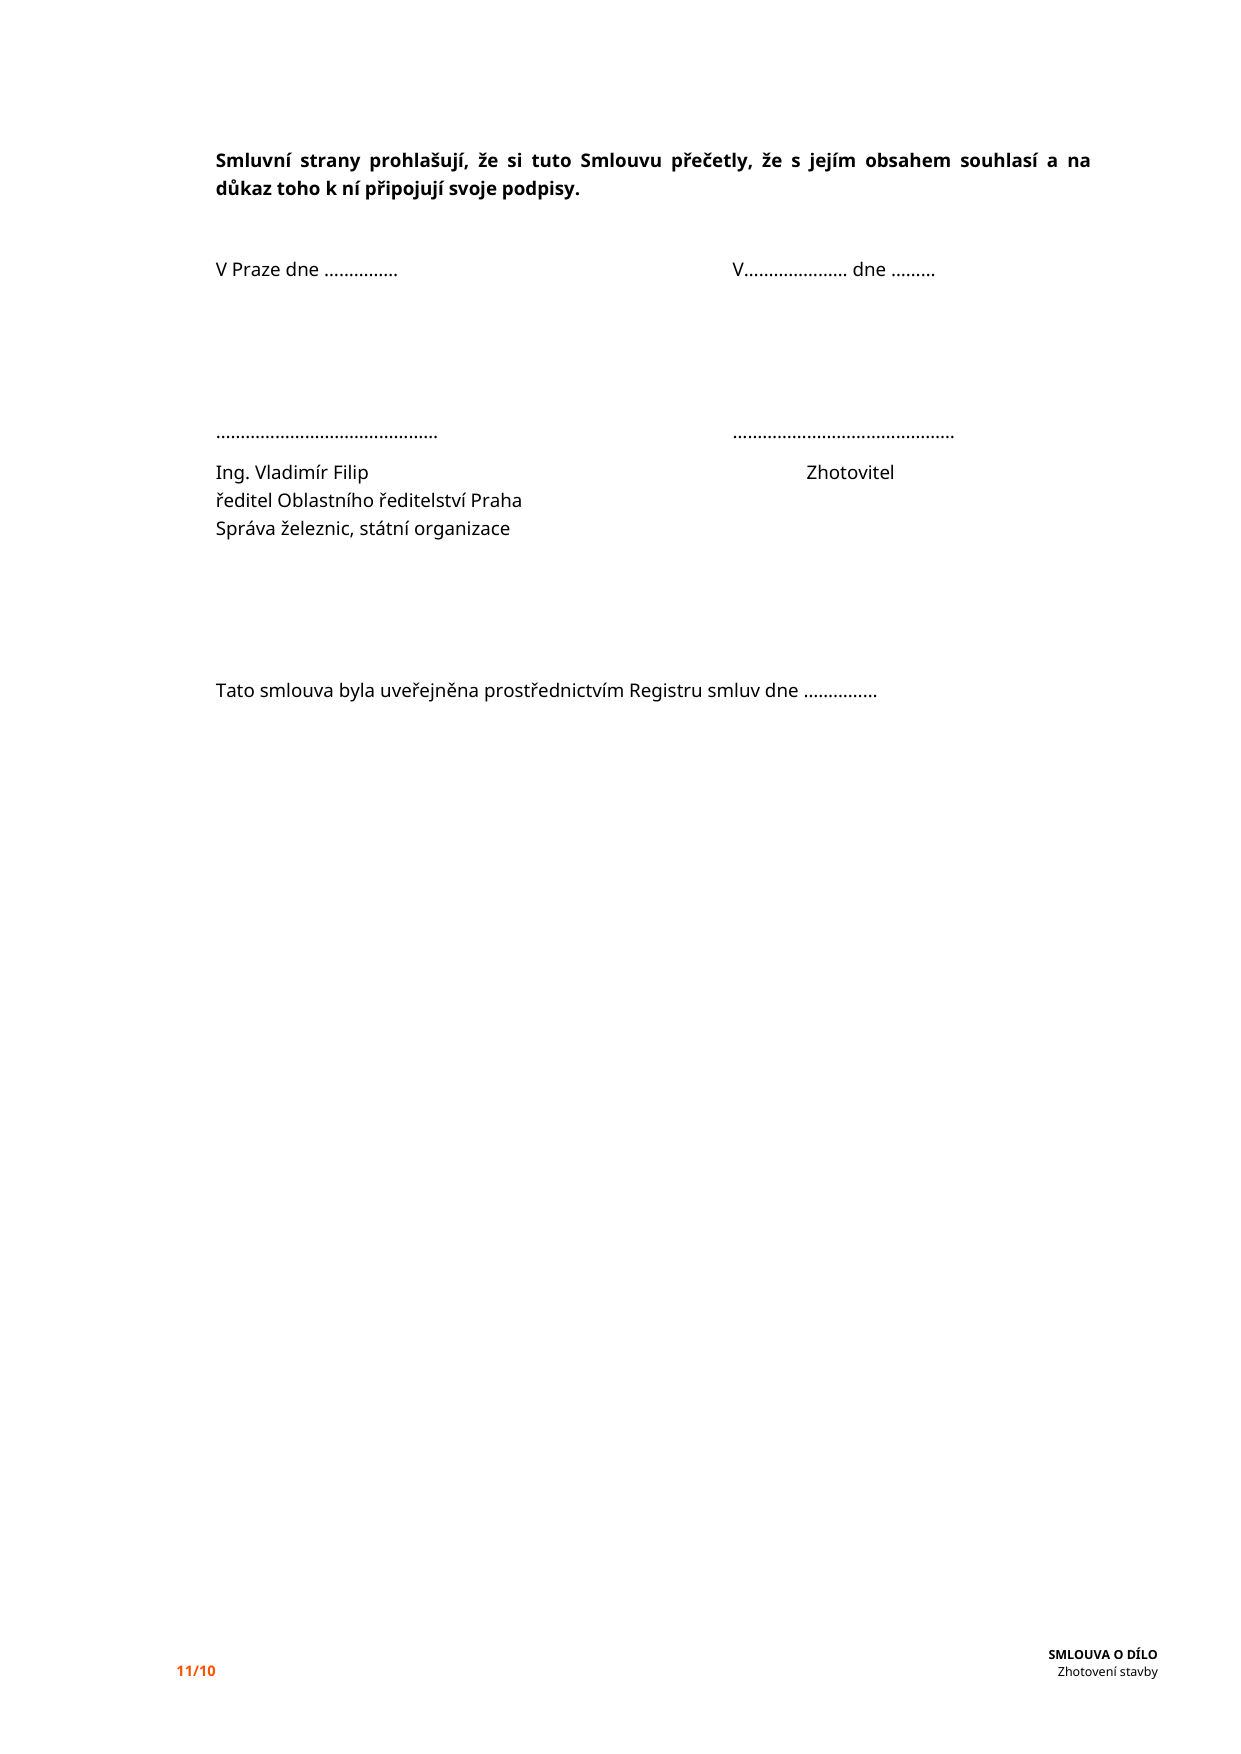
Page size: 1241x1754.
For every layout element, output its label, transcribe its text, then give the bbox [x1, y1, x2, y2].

text ……………………………………… ……………………………………… [216, 419, 1093, 444]
text V Praze dne …………… V………………… dne ……… [216, 257, 1093, 282]
text Tato smlouva byla uveřejněna prostřednictvím Registru smluv dne …………… [216, 677, 1093, 703]
text ředitel Oblastního ředitelství Praha [216, 487, 1093, 513]
text Smluvní strany prohlašují, že si tuto Smlouvu přečetly, že s jejím obsahem souhlasí a na důkaz toho k ní připojují svoje podpisy. [216, 147, 1093, 201]
text Ing. Vladimír Filip Zhotovitel [216, 459, 1093, 485]
text Správa železnic, státní organizace [216, 515, 1093, 541]
